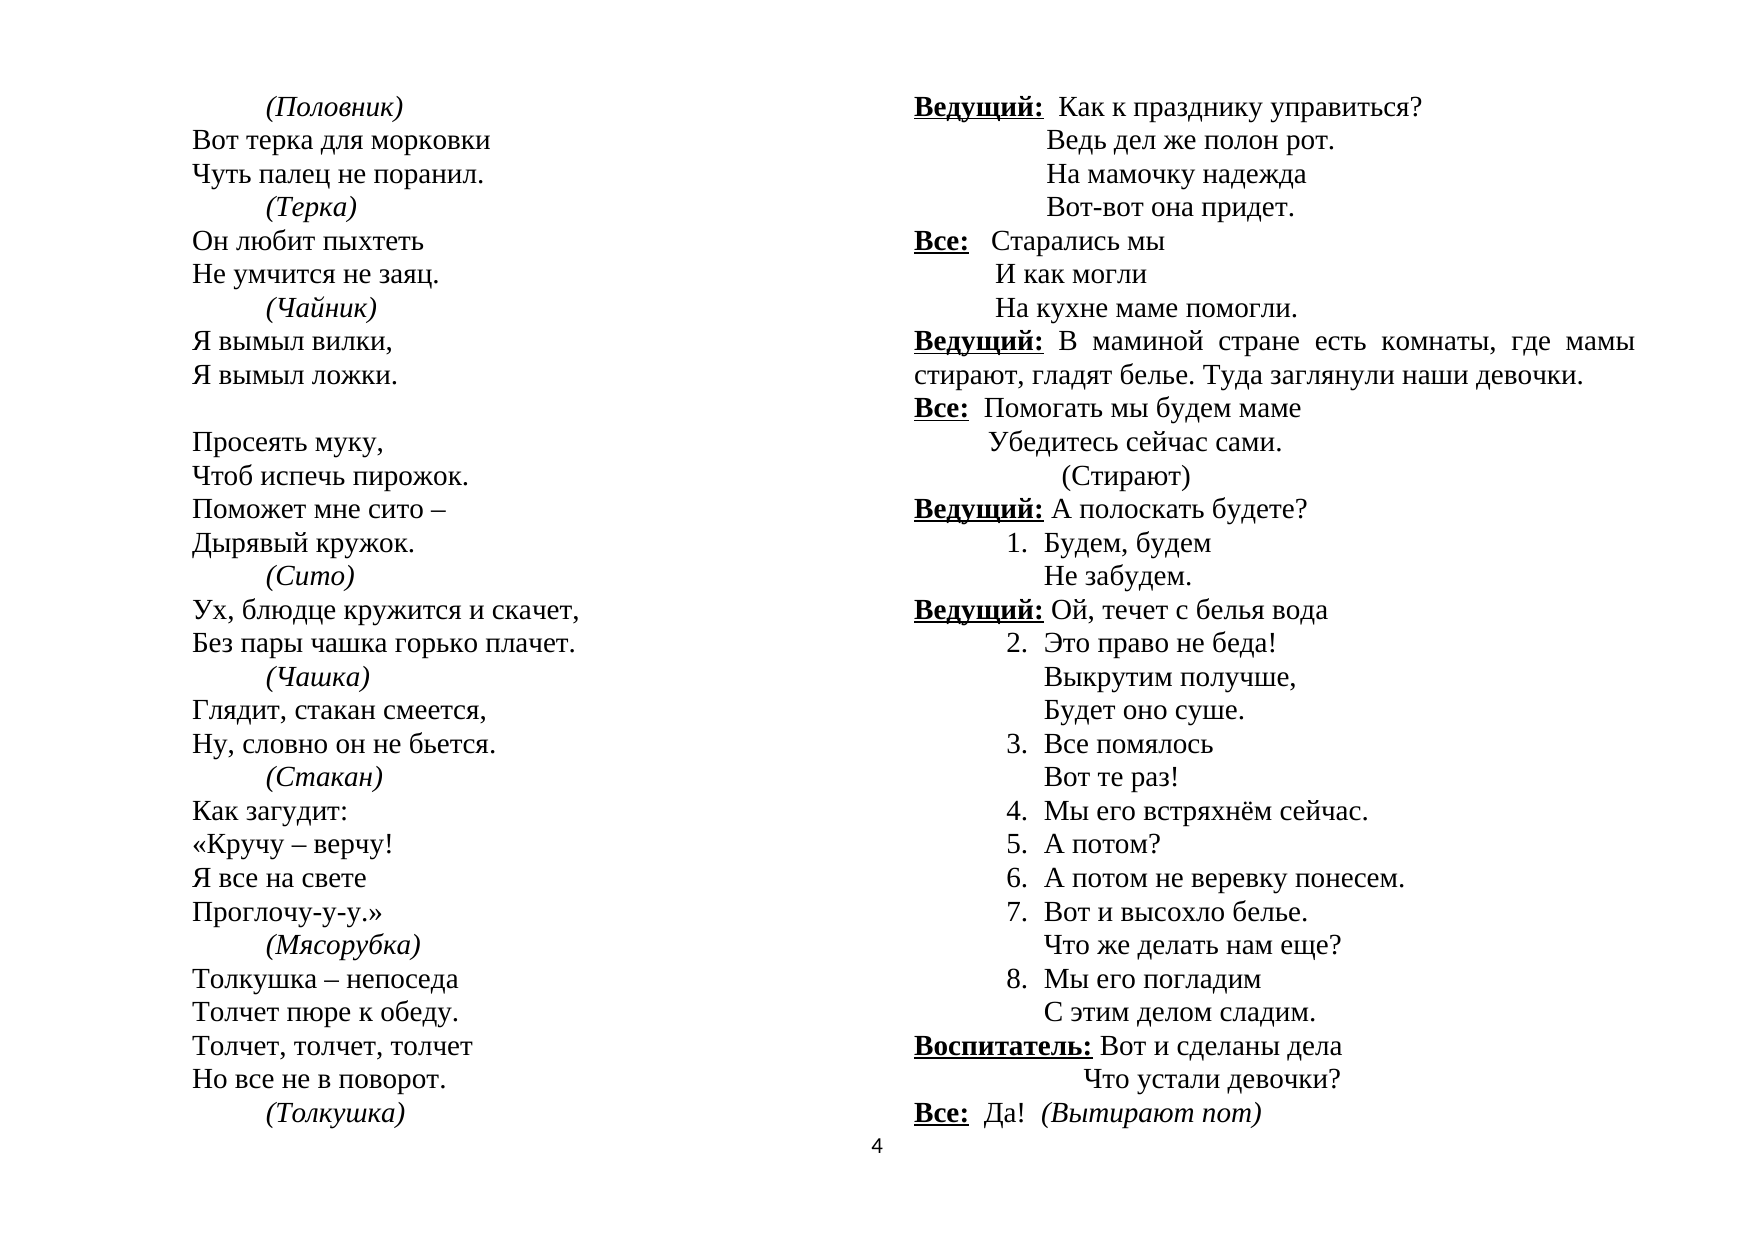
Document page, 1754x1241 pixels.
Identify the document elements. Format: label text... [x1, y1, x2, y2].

text Без пары чашка горько плачет. [118, 625, 840, 659]
text Дырявый кружок. [118, 525, 840, 558]
text Все: Да! (Вытирают пот) [914, 1095, 1636, 1128]
text Как загудит: [118, 793, 840, 827]
text Ну, словно он не бьется. [118, 726, 840, 759]
list Вот те раз! [1043, 759, 1636, 793]
text Что устали девочки? [914, 1061, 1636, 1095]
text Все: Старались мы [914, 223, 1636, 256]
list Будет оно суше. [1043, 692, 1636, 726]
text (Стакан) [118, 759, 840, 793]
text Вот-вот она придет. [914, 189, 1636, 223]
list Выкрутим получше, [1043, 659, 1636, 692]
list Вот и высохло белье. [1006, 894, 1636, 927]
text Он любит пыхтеть [118, 223, 840, 256]
text Ведущий: А полоскать будете? [914, 491, 1636, 525]
text Глядит, стакан смеется, [118, 692, 840, 726]
text Чтоб испечь пирожок. [118, 458, 840, 491]
text Я все на свете [118, 860, 840, 894]
text Чуть палец не поранил. [118, 156, 840, 189]
text Но все не в поворот. [118, 1061, 840, 1095]
list А потом? [1006, 827, 1636, 860]
text Ведущий: Ой, течет с белья вода [914, 592, 1636, 625]
text (Толкушка) [118, 1095, 840, 1128]
text Ух, блюдце кружится и скачет, [118, 592, 840, 625]
text На кухне маме помогли. [914, 290, 1636, 323]
text (Терка) [118, 189, 840, 223]
text Не умчится не заяц. [118, 256, 840, 290]
text Ведущий: В маминой стране есть комнаты, где мамы стирают, гладят белье. Туда заглянули наши девочки. [914, 323, 1636, 391]
text На мамочку надежда [914, 156, 1636, 189]
text Я вымыл ложки. [118, 357, 840, 391]
text Все: Помогать мы будем маме [914, 391, 1636, 424]
list С этим делом сладим. [1043, 994, 1636, 1028]
list Мы его погладим [1006, 961, 1636, 994]
text Убедитесь сейчас сами. [914, 424, 1636, 458]
list Не забудем. [1043, 558, 1636, 592]
list Это право не беда! [1006, 625, 1636, 659]
text И как могли [914, 256, 1636, 290]
text Поможет мне сито – [118, 491, 840, 525]
text «Кручу – верчу! [118, 827, 840, 860]
text (Сито) [118, 558, 840, 592]
list А потом не веревку понесем. [1006, 860, 1636, 894]
text (Чайник) [118, 290, 840, 323]
list Что же делать нам еще? [1043, 927, 1636, 961]
text Проглочу-у-у.» [118, 894, 840, 927]
text Ведущий: Как к празднику управиться? [914, 89, 1636, 122]
text (Чашка) [118, 659, 840, 692]
text Толчет пюре к обеду. [118, 994, 840, 1028]
list Мы его встряхнём сейчас. [1006, 793, 1636, 827]
list Все помялось [1006, 726, 1636, 759]
text (Половник) [118, 89, 840, 122]
text Воспитатель: Вот и сделаны дела [914, 1028, 1636, 1061]
text Вот терка для морковки [118, 122, 840, 156]
text Ведь дел же полон рот. [914, 122, 1636, 156]
text Толчет, толчет, толчет [118, 1028, 840, 1061]
text Просеять муку, [118, 424, 840, 458]
text Я вымыл вилки, [118, 323, 840, 357]
list Будем, будем [1006, 525, 1636, 558]
text (Мясорубка) [118, 927, 840, 961]
text Толкушка – непоседа [118, 961, 840, 994]
text (Стирают) [914, 458, 1636, 491]
